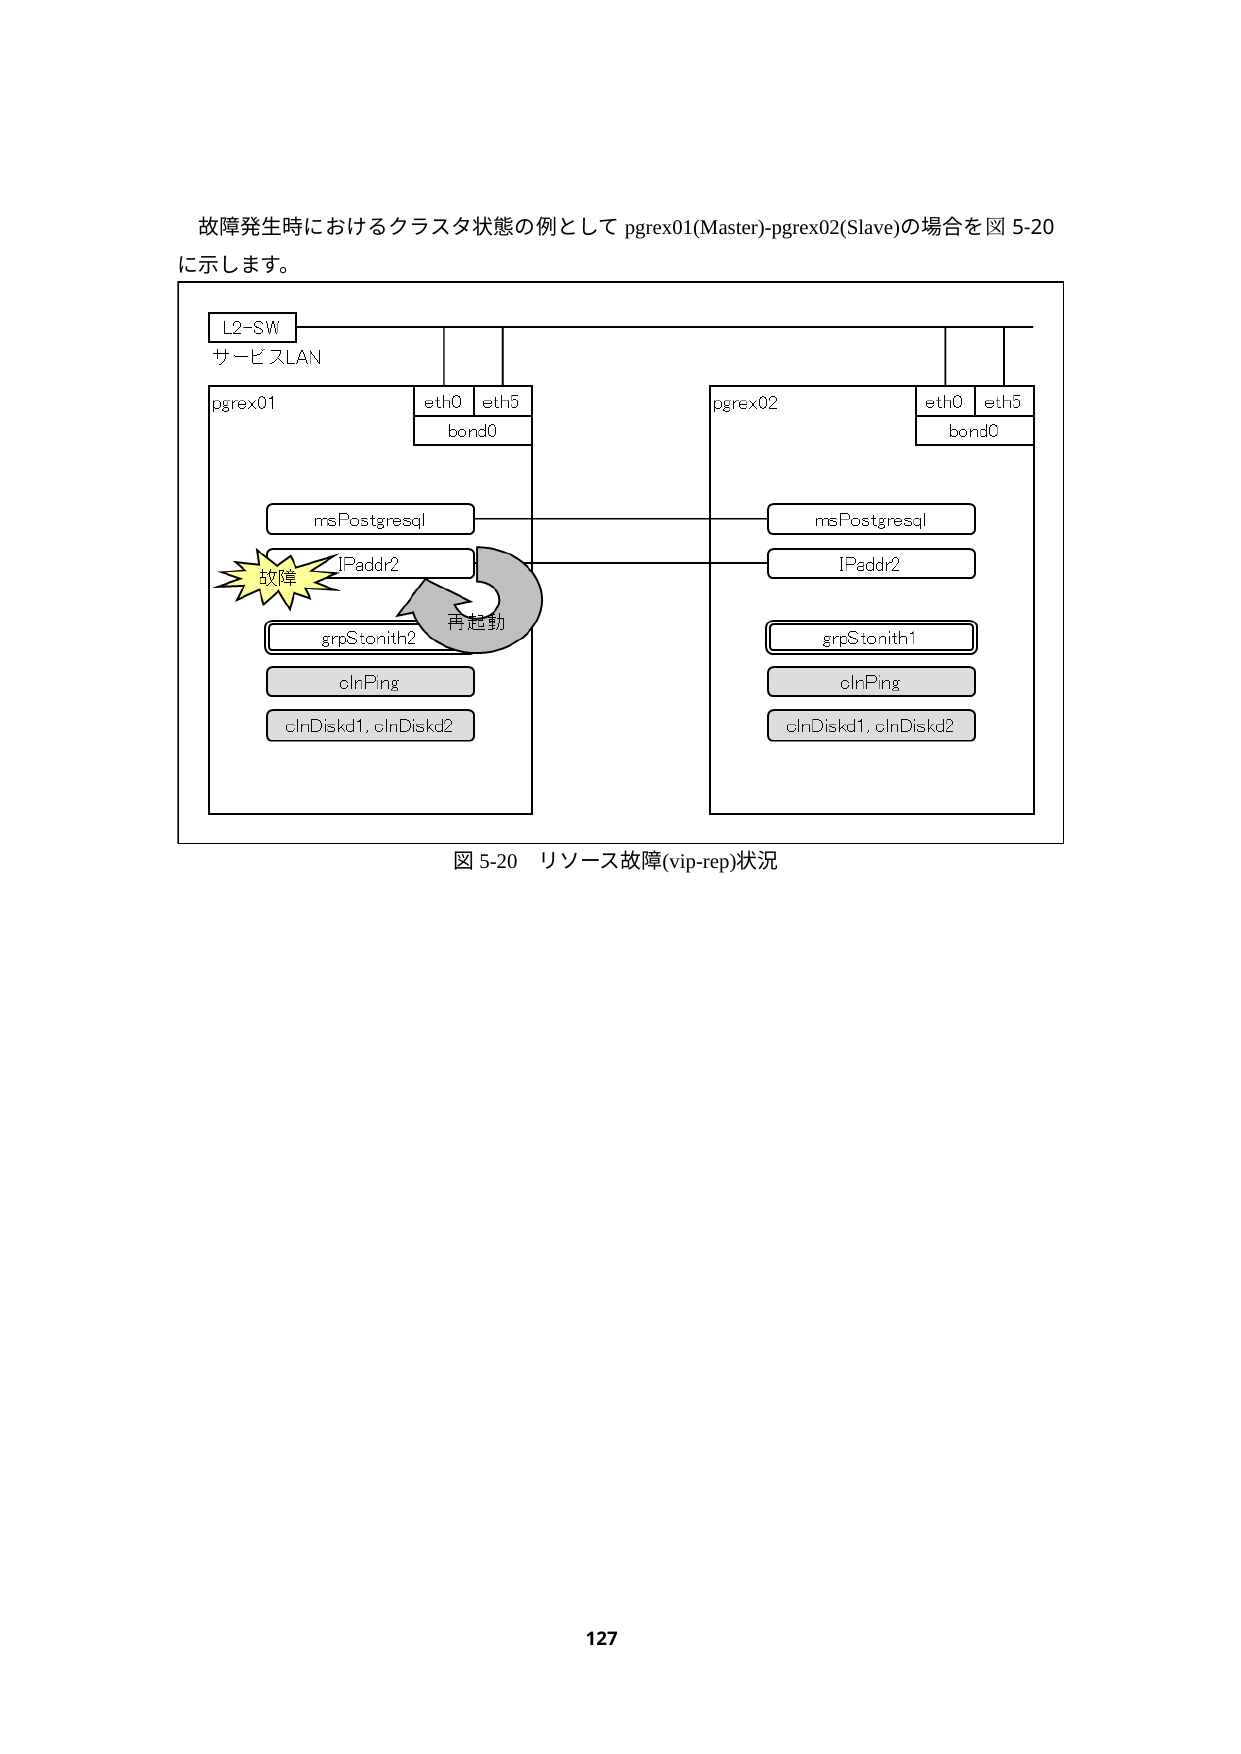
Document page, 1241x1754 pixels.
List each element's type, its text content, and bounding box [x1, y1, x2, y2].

text 故障発生時におけるクラスタ状態の例としてpgrex01(Master)-pgrex02(Slave)の場合を図 5-16に示します。 [177, 207, 1054, 281]
text 図 5-16 リソース故障(vip-rep)状況 [177, 844, 1054, 874]
picture [177, 281, 1064, 844]
